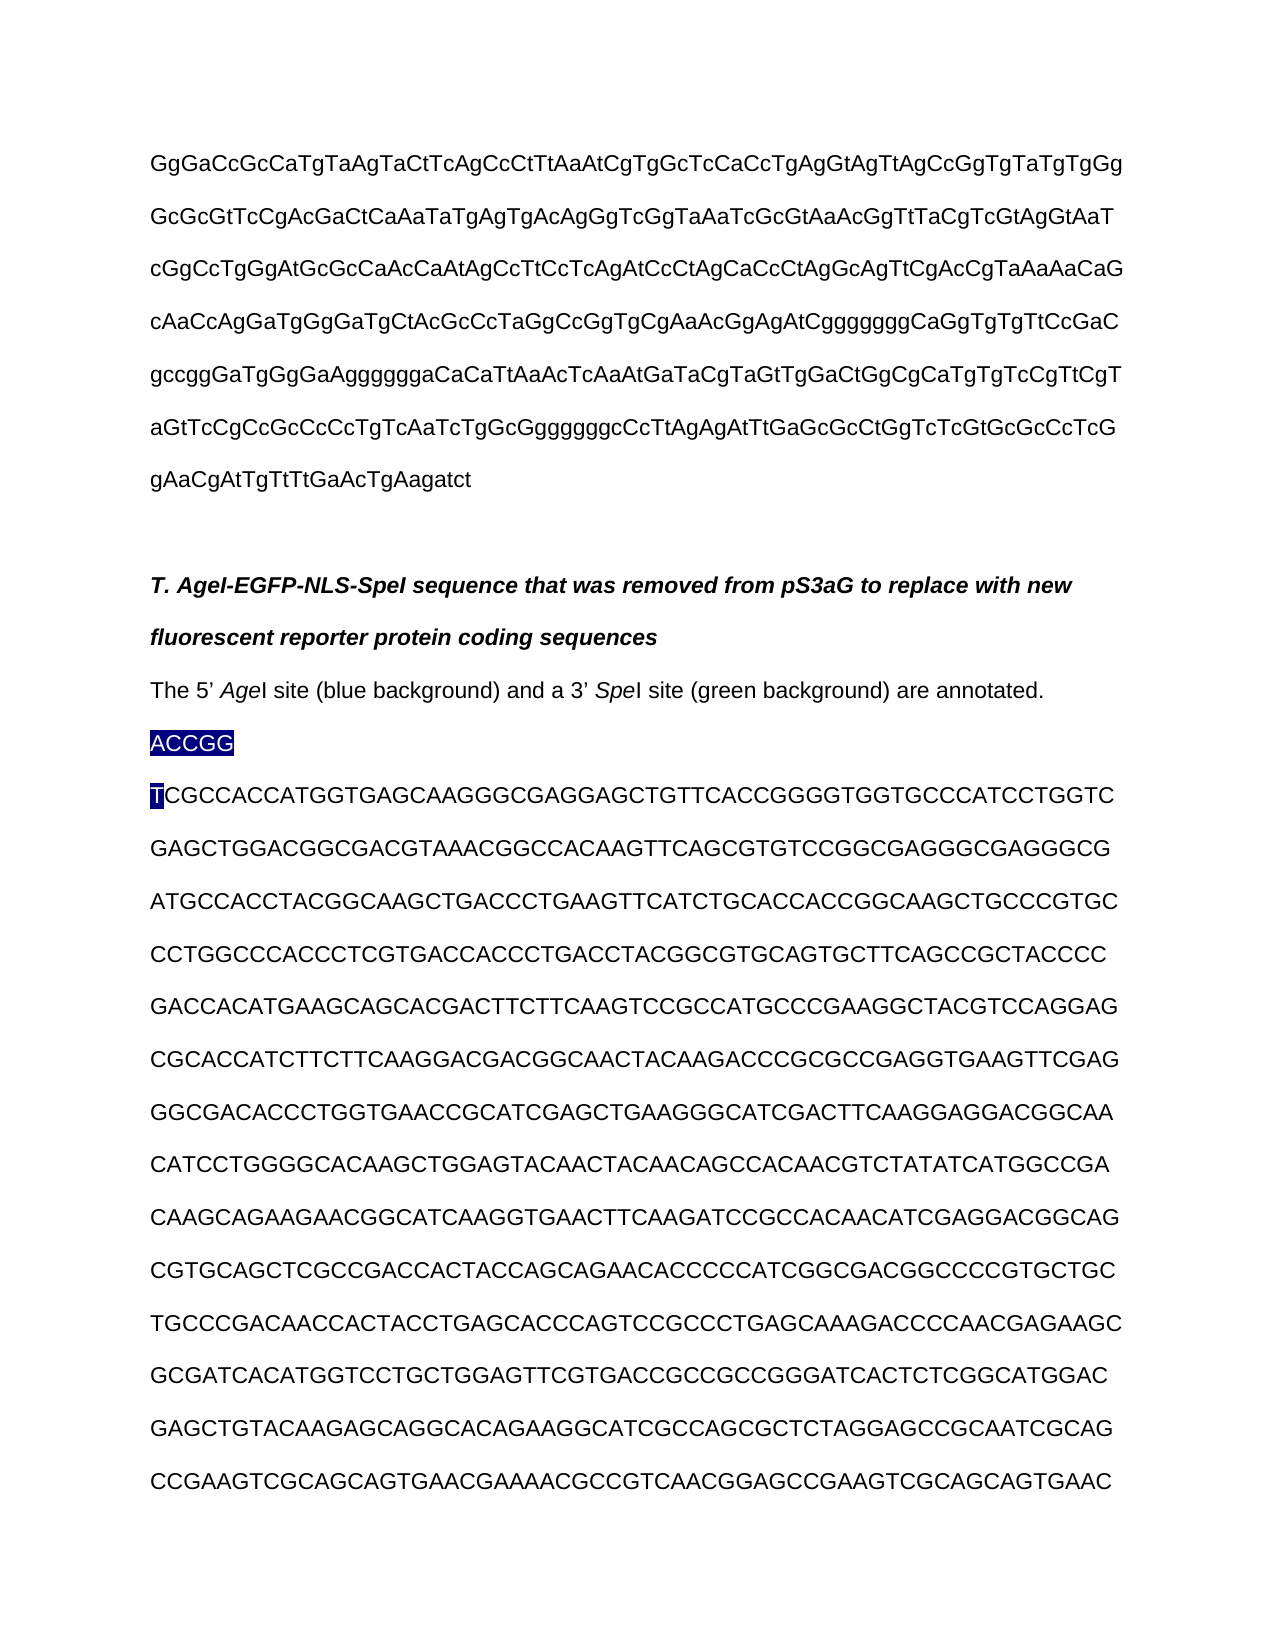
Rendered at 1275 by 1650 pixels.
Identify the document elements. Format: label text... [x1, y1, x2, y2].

text T. AgeI-EGFP-NLS-SpeI sequence that was removed from pS3aG to replace with new fluorescent reporter protein coding sequences [150, 572, 1125, 651]
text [150, 730, 1125, 1494]
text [150, 150, 1125, 493]
text The 5’ AgeI site (blue background) and a 3’ SpeI site (green background) are annotated. [150, 677, 1125, 703]
